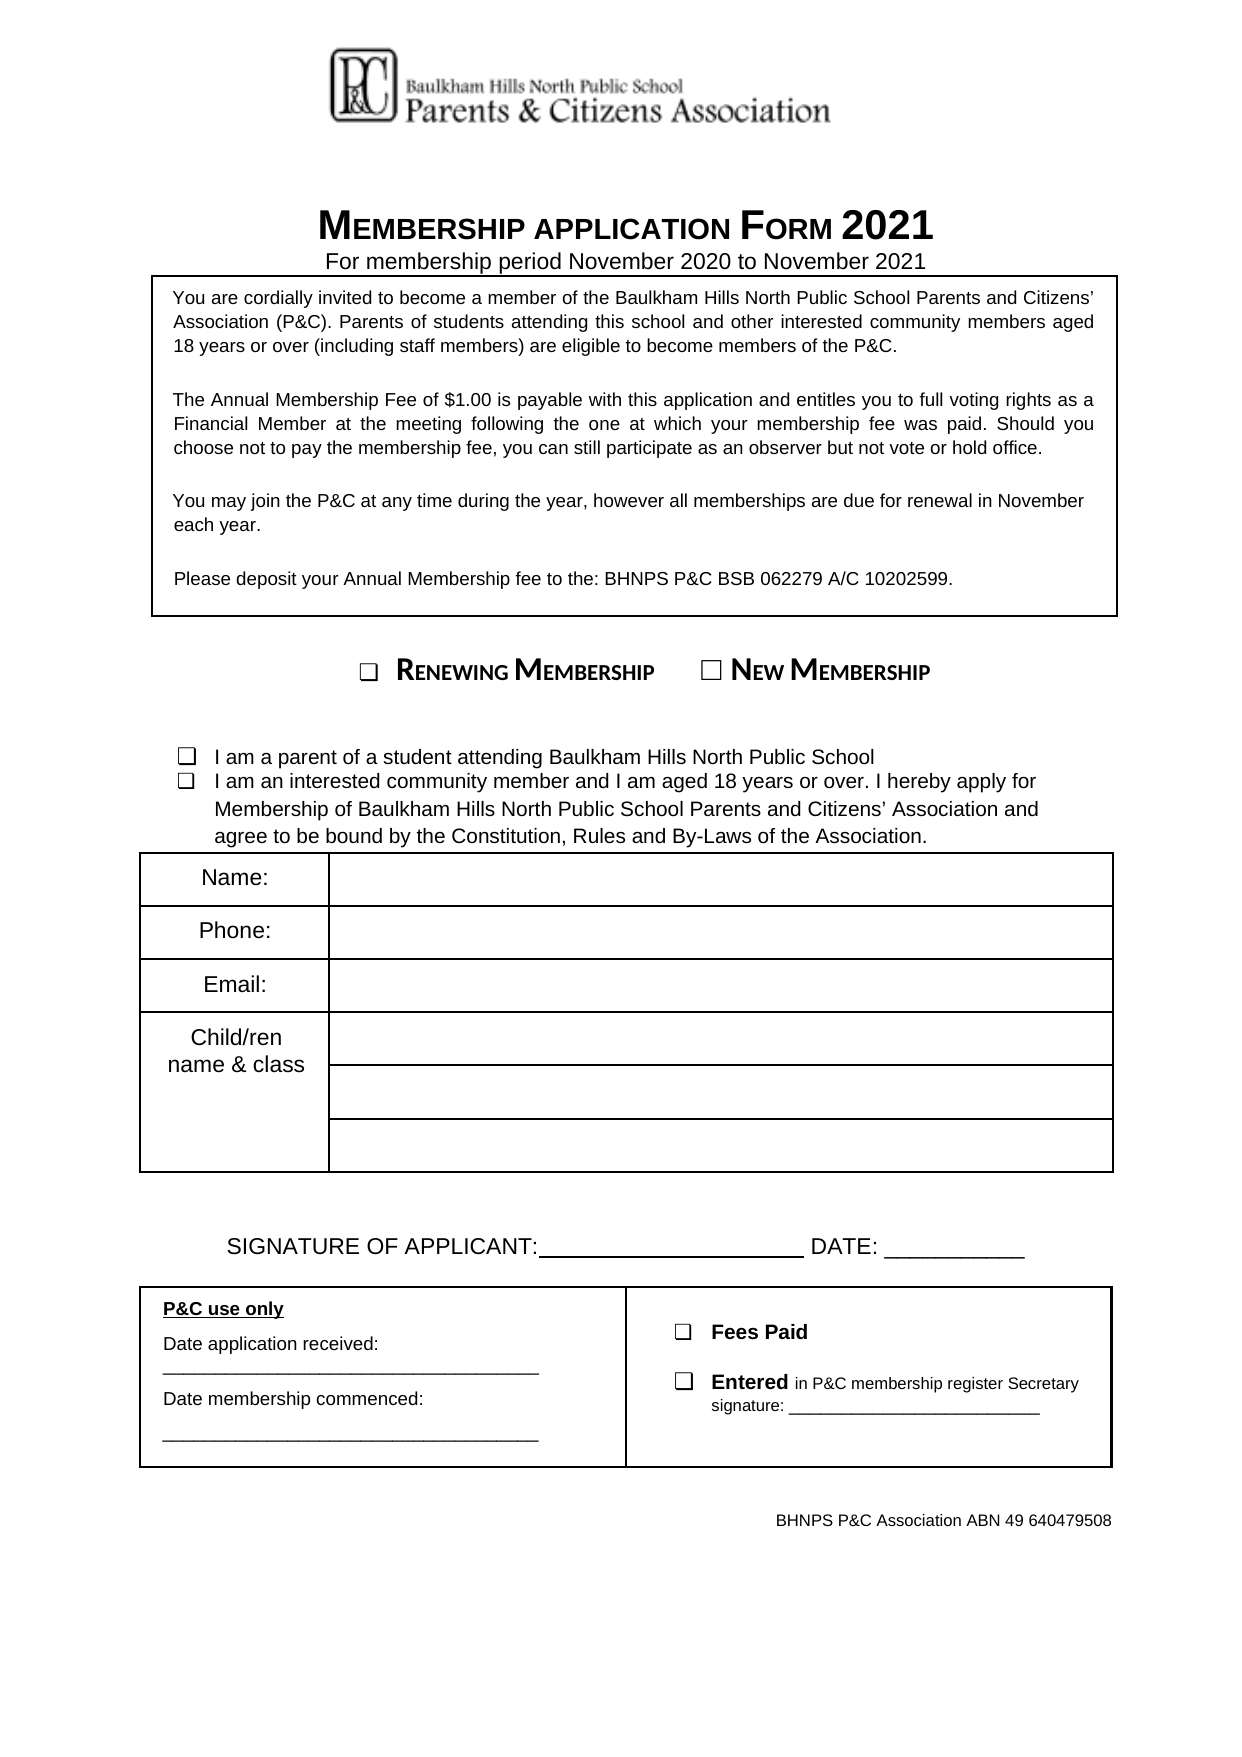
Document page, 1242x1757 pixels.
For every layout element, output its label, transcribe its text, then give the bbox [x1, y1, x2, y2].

table_header [330, 854, 1112, 905]
table_cell Email: [141, 960, 328, 1011]
table_cell Child/ren name & class [141, 1013, 328, 1171]
table_cell [330, 960, 1112, 1011]
list I am a parent of a student attending Baulkham Hills North Public School [177, 743, 1112, 769]
table_cell [330, 1120, 1112, 1171]
table_header Fees Paid Entered in P&C membership register Secretary signature: ________________________ [627, 1288, 1110, 1466]
list RENEWING MEMBERSHIP □ NEW MEMBERSHIP [177, 647, 1112, 688]
table_header You are cordially invited to become a member of the Baulkham Hills North Public School Parents and Citizens’ Association (P&C). Parents of students attending this school and other interested community members aged 18 years or over (including staff members) are eligible to become members of the P&C. The Annual Membership Fee of $1.00 is payable with this application and entitles you to full voting rights as a Financial Member at the meeting following the one at which your membership fee was paid. Should you choose not to pay the membership fee, you can still participate as an observer but not vote or hold office. You may join the P&C at any time during the year, however all memberships are due for renewal in November each year. Please deposit your Annual Membership fee to the: BHNPS P&C BSB 062279 A/C 10202599. [153, 277, 1116, 615]
text For membership period November 2020 to November 2021 [139, 248, 1112, 274]
text MEMBERSHIP APPLICATION FORM 2021 [139, 200, 1112, 248]
picture [284, 0, 840, 174]
list I am an interested community member and I am aged 18 years or over. I hereby apply for Membership of Baulkham Hills North Public School Parents and Citizens’ Association and agree to be bound by the Constitution, Rules and By-Laws of the Association. [177, 769, 1091, 848]
table_cell [330, 1013, 1112, 1064]
table_header Name: [141, 854, 328, 905]
text SIGNATURE OF APPLICANT: DATE: ___________ [139, 1233, 1112, 1259]
table_cell [330, 907, 1112, 958]
table_cell Phone: [141, 907, 328, 958]
table_header P&C use only Date application received: ____________________________________ Date membership commenced: ____________________________________ [141, 1288, 625, 1466]
table_cell [330, 1066, 1112, 1117]
